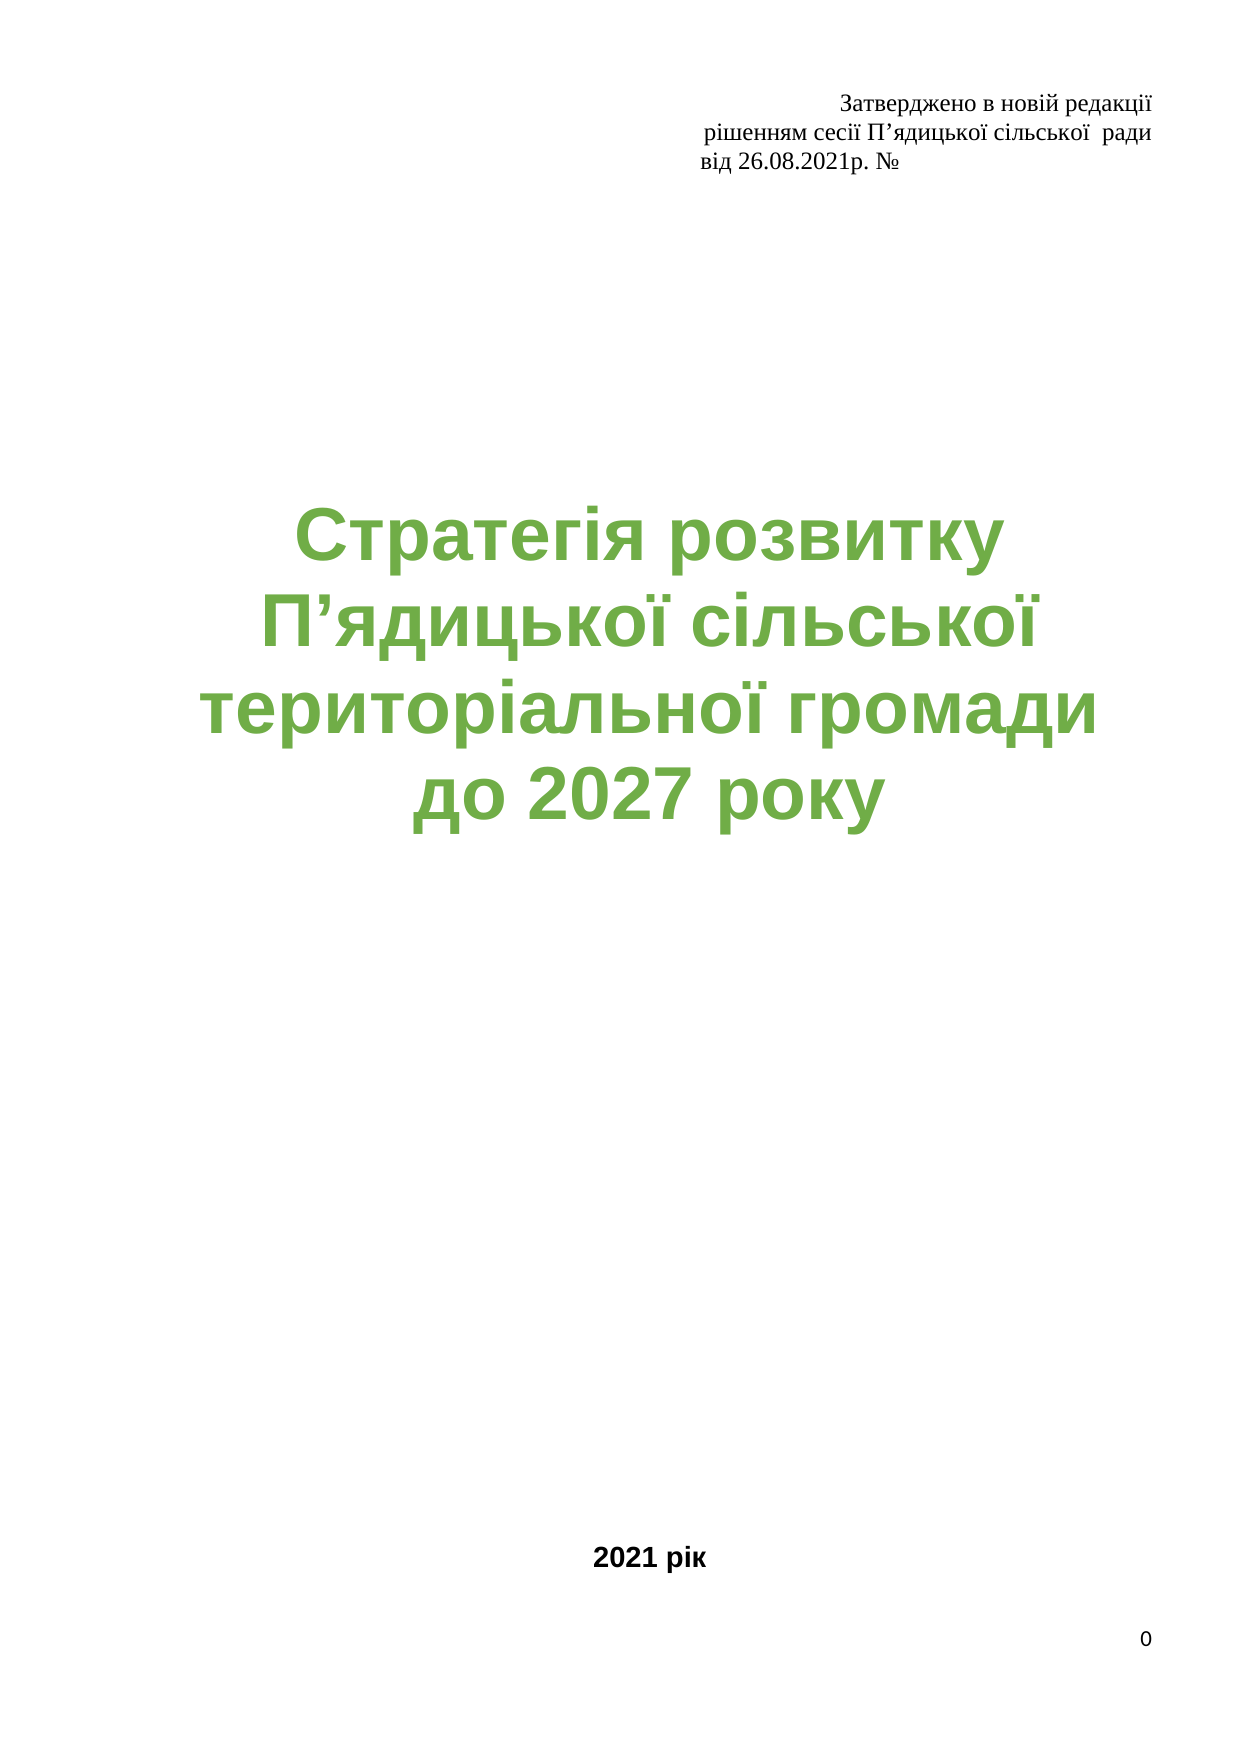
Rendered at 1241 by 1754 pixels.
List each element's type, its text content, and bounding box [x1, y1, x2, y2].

text від 26.08.2021р. № [148, 146, 1152, 175]
text рішенням сесії П’ядицької сільської ради [148, 117, 1152, 146]
text Затверджено в новій редакції [148, 88, 1152, 117]
text до 2027 року [148, 749, 1152, 835]
text 2021 рік [148, 1541, 1152, 1574]
text Стратегія розвитку П’ядицької сільської територіальної громади [148, 490, 1152, 749]
